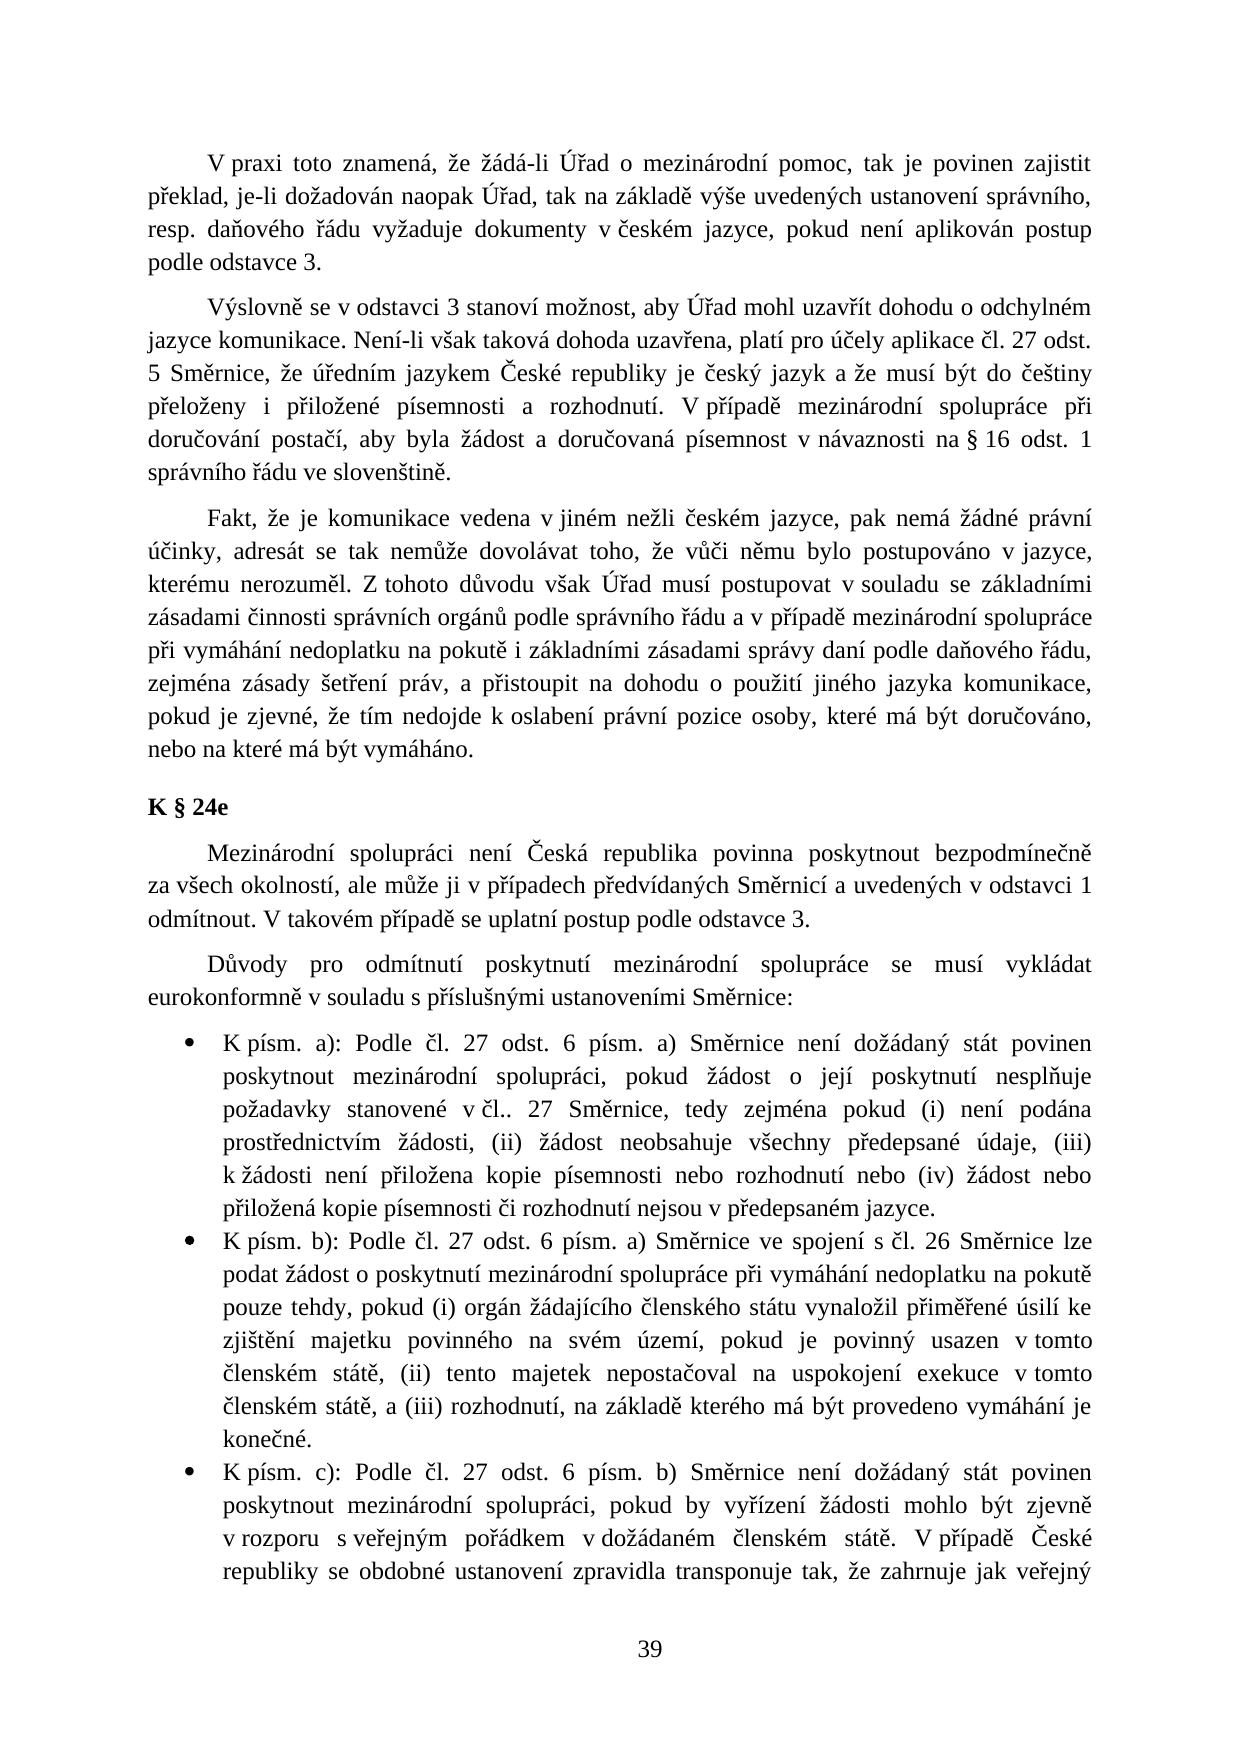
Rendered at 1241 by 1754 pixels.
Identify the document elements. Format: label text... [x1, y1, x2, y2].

list K písm. b): Podle čl. 27 odst. 6 písm. a) Směrnice ve spojení s čl. 26 Směrnice lze podat žádost o poskytnutí mezinárodní spolupráce při vymáhání nedoplatku na pokutě pouze tehdy, pokud (i) orgán žádajícího členského státu vynaložil přiměřené úsilí ke zjištění majetku povinného na svém území, pokud je povinný usazen v tomto členském státě, (ii) tento majetek nepostačoval na uspokojení exekuce v tomto členském státě, a (iii) rozhodnutí, na základě kterého má být provedeno vymáhání je konečné. [185, 1226, 1092, 1453]
text Fakt, že je komunikace vedena v jiném nežli českém jazyce, pak nemá žádné právní účinky, adresát se tak nemůže dovolávat toho, že vůči němu bylo postupováno v jazyce, kterému nerozuměl. Z tohoto důvodu však Úřad musí postupovat v souladu se základními zásadami činnosti správních orgánů podle správního řádu a v případě mezinárodní spolupráce při vymáhání nedoplatku na pokutě i základními zásadami správy daní podle daňového řádu, zejména zásady šetření práv, a přistoupit na dohodu o použití jiného jazyka komunikace, pokud je zjevné, že tím nedojde k oslabení právní pozice osoby, které má být doručováno, nebo na které má být vymáháno. [148, 503, 1092, 763]
text Mezinárodní spolupráci není Česká republika povinna poskytnout bezpodmínečně za všech okolností, ale může ji v případech předvídaných Směrnicí a uvedených v odstavci 1 odmítnout. V takovém případě se uplatní postup podle odstavce 3. [148, 838, 1092, 932]
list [185, 1457, 1092, 1585]
text V praxi toto znamená, že žádá-li Úřad o mezinárodní pomoc, tak je povinen zajistit překlad, je-li dožadován naopak Úřad, tak na základě výše uvedených ustanovení správního, resp. daňového řádu vyžaduje dokumenty v českém jazyce, pokud není aplikován postup podle odstavce 3. [148, 148, 1092, 276]
subtitle K § 24e [148, 792, 1092, 821]
list K písm. a): Podle čl. 27 odst. 6 písm. a) Směrnice není dožádaný stát povinen poskytnout mezinárodní spolupráci, pokud žádost o její poskytnutí nesplňuje požadavky stanovené v čl.. 27 Směrnice, tedy zejména pokud (i) není podána prostřednictvím žádosti, (ii) žádost neobsahuje všechny předepsané údaje, (iii) k žádosti není přiložena kopie písemnosti nebo rozhodnutí nebo (iv) žádost nebo přiložená kopie písemnosti či rozhodnutí nejsou v předepsaném jazyce. [185, 1028, 1092, 1222]
text Důvody pro odmítnutí poskytnutí mezinárodní spolupráce se musí vykládat eurokonformně v souladu s příslušnými ustanoveními Směrnice: [148, 949, 1092, 1011]
text Výslovně se v odstavci 3 stanoví možnost, aby Úřad mohl uzavřít dohodu o odchylném jazyce komunikace. Není-li však taková dohoda uzavřena, platí pro účely aplikace čl. 27 odst. 5 Směrnice, že úředním jazykem České republiky je český jazyk a že musí být do češtiny přeloženy i přiložené písemnosti a rozhodnutí. V případě mezinárodní spolupráce při doručování postačí, aby byla žádost a doručovaná písemnost v návaznosti na § 16 odst. 1 správního řádu ve slovenštině. [148, 292, 1092, 486]
